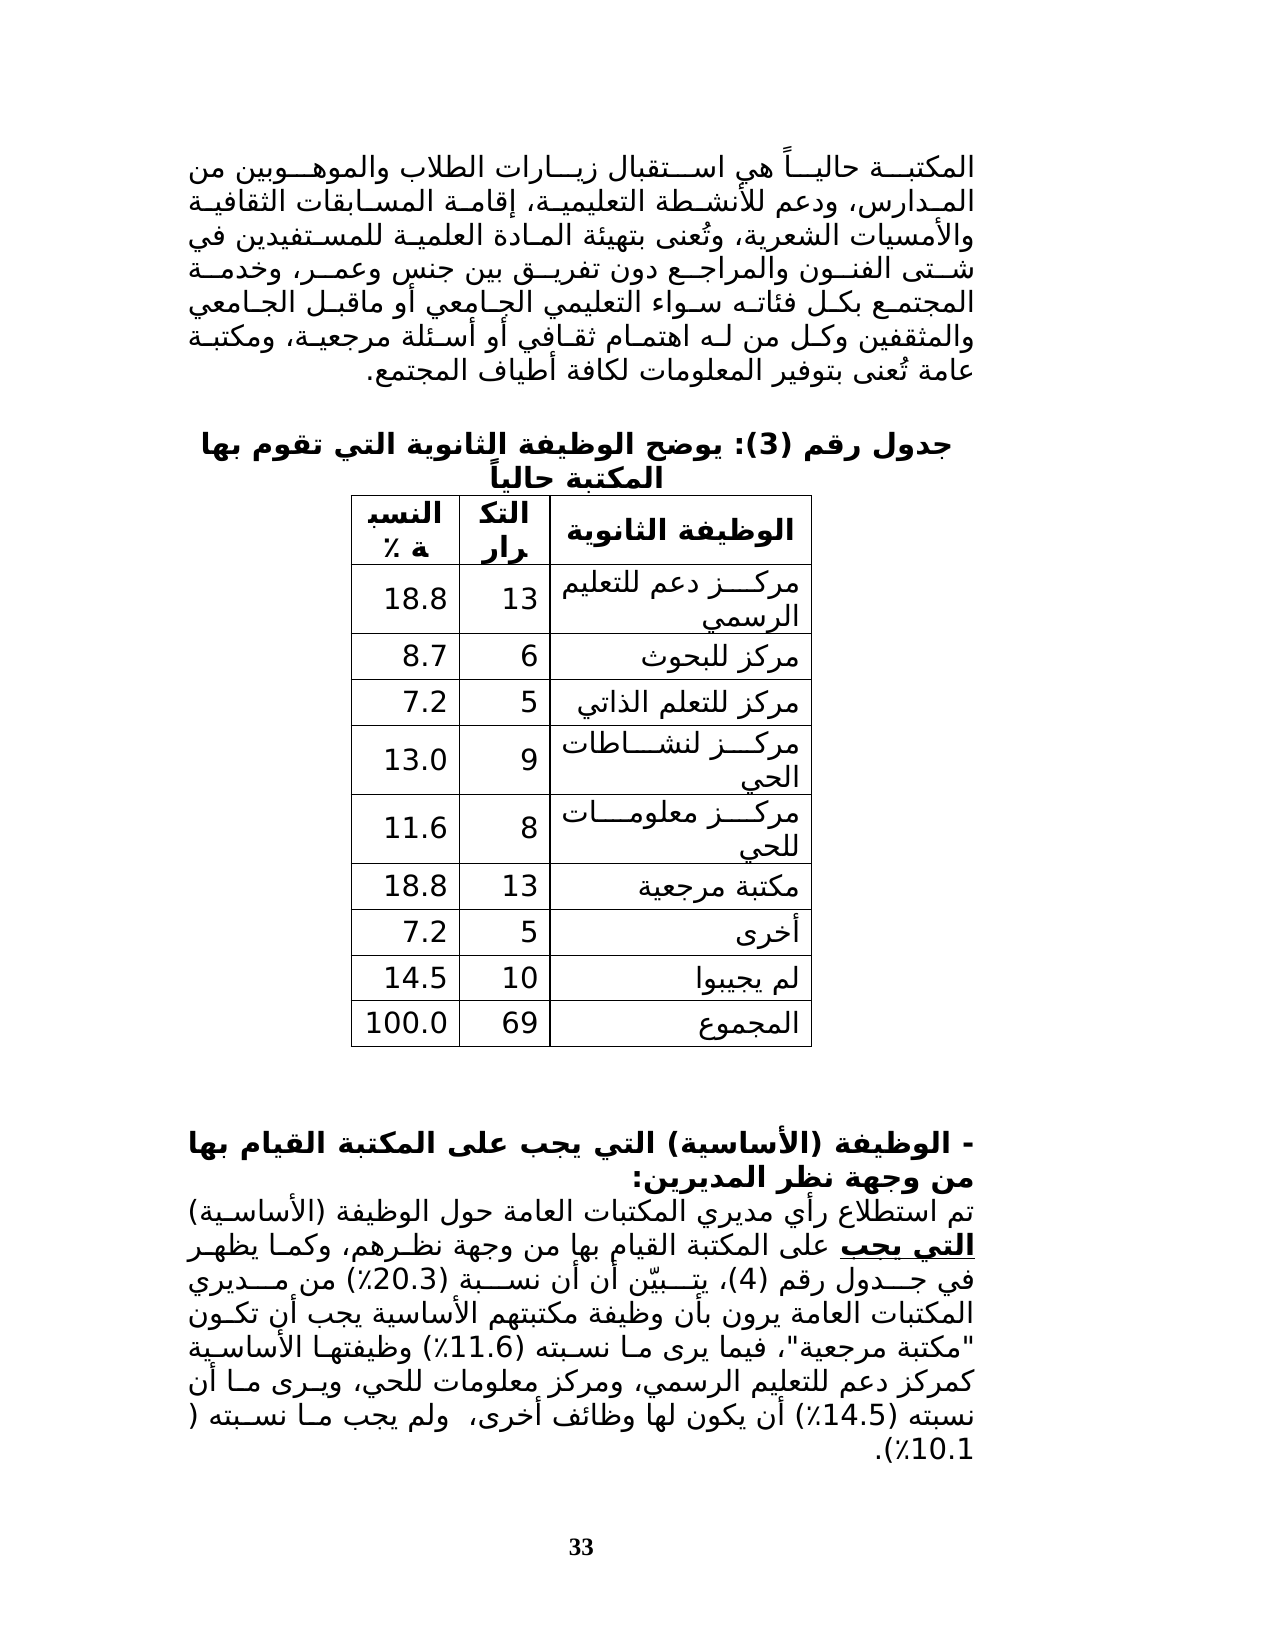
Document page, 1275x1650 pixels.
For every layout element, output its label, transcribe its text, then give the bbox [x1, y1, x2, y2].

table_cell أخرى [551, 910, 811, 954]
table_cell 9 [460, 726, 549, 794]
table_cell 13 [460, 565, 549, 633]
table_header النسبة ٪ [352, 496, 459, 564]
table_cell 8 [460, 795, 549, 863]
table_cell مركز دعم للتعليم الرسمي [551, 565, 811, 633]
table_cell لم يجيبوا [551, 956, 811, 1000]
table_cell مركز معلومات للحي [551, 795, 811, 863]
table_cell 7.2 [352, 680, 459, 725]
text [187, 150, 975, 388]
table_cell 5 [460, 680, 549, 725]
table_cell 14.5 [352, 956, 459, 1000]
table_cell 100.0 [352, 1001, 459, 1046]
table_cell 10 [460, 956, 549, 1000]
table_cell مركز للتعلم الذاتي [551, 680, 811, 725]
text - الوظيفة (الأساسية) التي يجب على المكتبة القيام بها من وجهة نظر المديرين: [187, 1127, 975, 1194]
table_cell 13 [460, 864, 549, 909]
table_cell مركز لنشاطات الحي [551, 726, 811, 794]
table_cell 69 [460, 1001, 549, 1046]
table_cell 18.8 [352, 565, 459, 633]
table_cell 6 [460, 634, 549, 679]
text جدول رقم (3): يوضح الوظيفة الثانوية التي تقوم بها المكتبة حالياً [187, 427, 966, 495]
table_cell 7.2 [352, 910, 459, 954]
table_header الوظيفة الثانوية [551, 496, 811, 564]
table_cell 5 [460, 910, 549, 954]
text تم استطلاع رأي مديري المكتبات العامة حول الوظيفة (الأساسية) التي يجب على المكتبة القيام بها من وجهة نظرهم، وكما يظهر في جدول رقم (4)، يتبيّن أن أن نسبة (20.3٪) من مديري المكتبات العامة يرون بأن وظيفة مكتبتهم الأساسية يجب أن تكون "مكتبة مرجعية"، فيما يرى ما نسبته (11.6٪) وظيفتها الأساسية كمركز دعم للتعليم الرسمي، ومركز معلومات للحي، ويرى ما أن نسبته (14.5٪) أن يكون لها وظائف أخرى، ولم يجب ما نسبته (10.1٪). [187, 1194, 975, 1466]
table_cell مركز للبحوث [551, 634, 811, 679]
table_header التكرار [460, 496, 549, 564]
table_cell 11.6 [352, 795, 459, 863]
table_cell 13.0 [352, 726, 459, 794]
table_cell مكتبة مرجعية [551, 864, 811, 909]
table_cell 8.7 [352, 634, 459, 679]
table_cell المجموع [551, 1001, 811, 1046]
table_cell 18.8 [352, 864, 459, 909]
